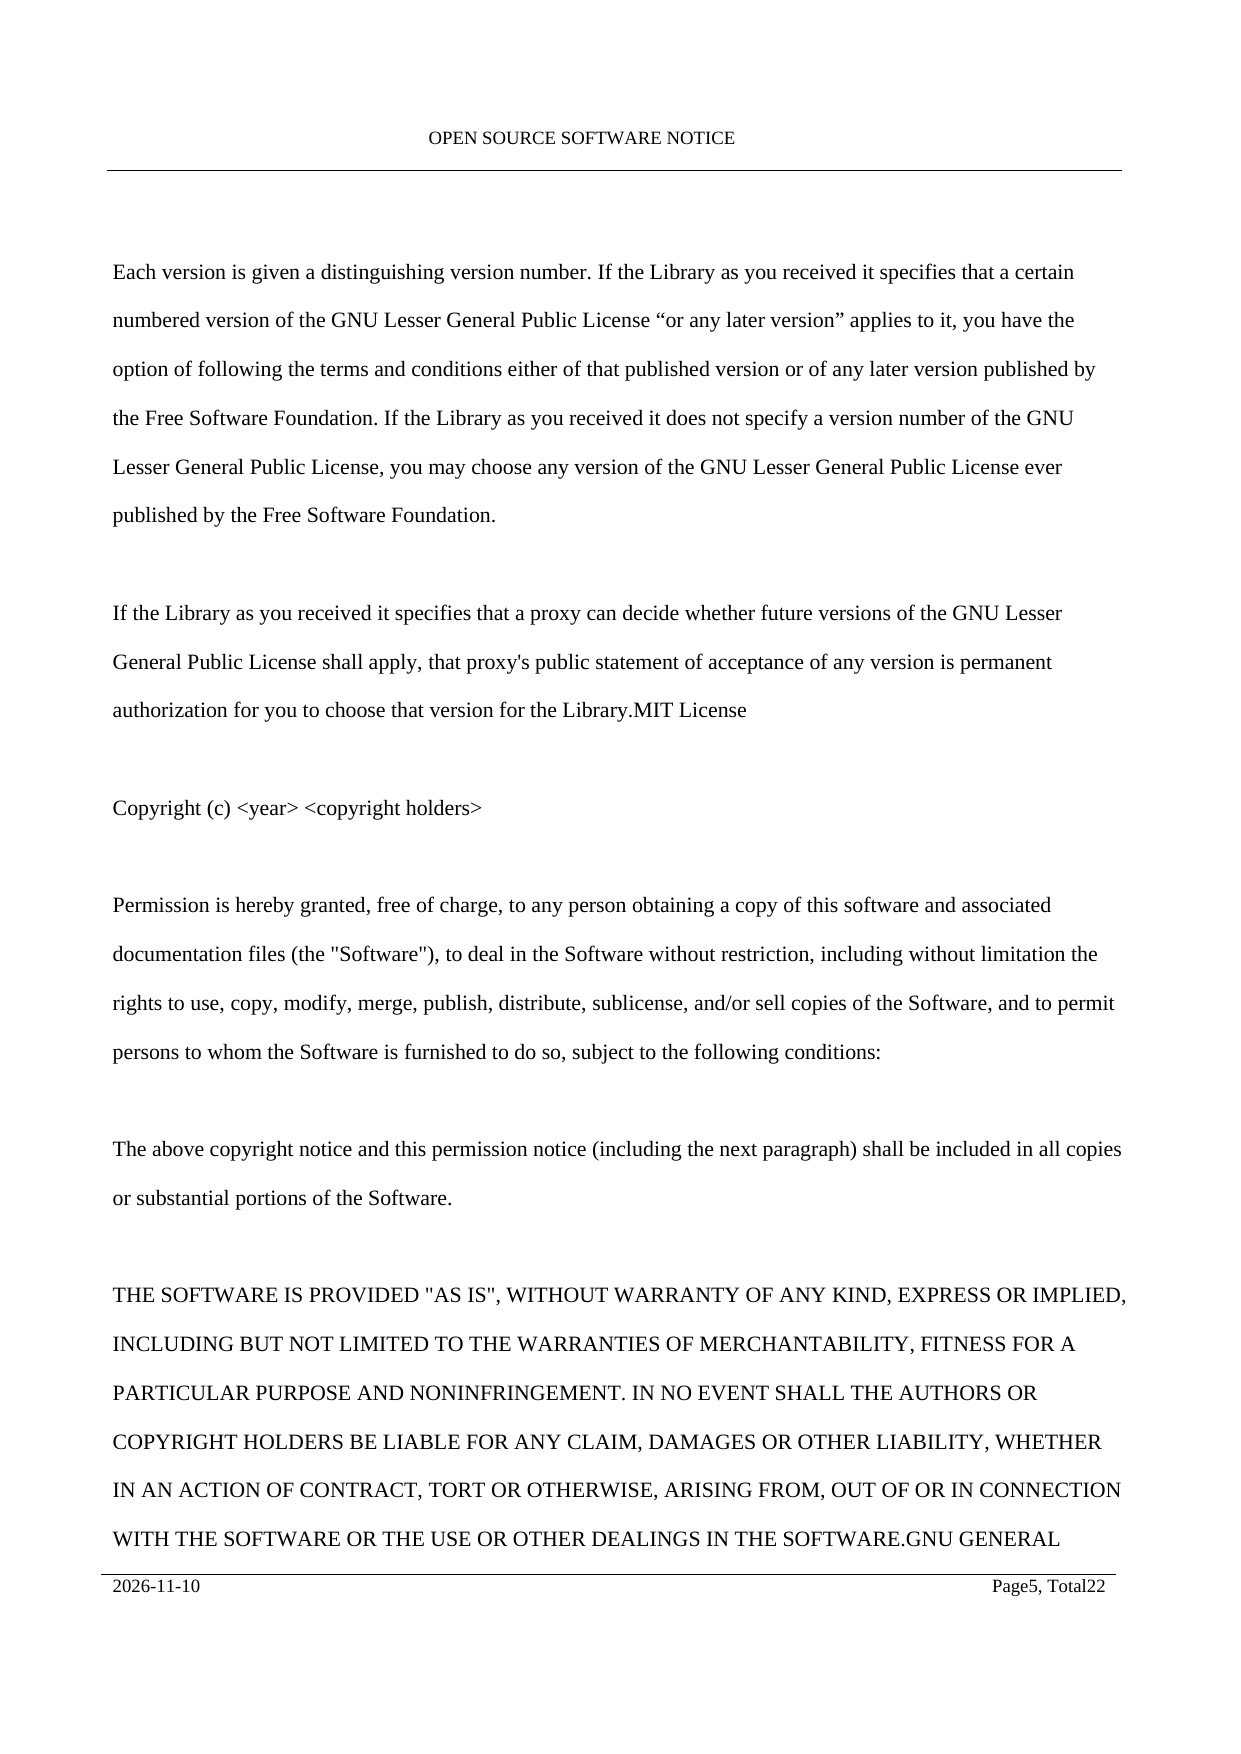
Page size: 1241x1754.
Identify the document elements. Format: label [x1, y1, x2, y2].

text [112, 206, 1128, 1555]
